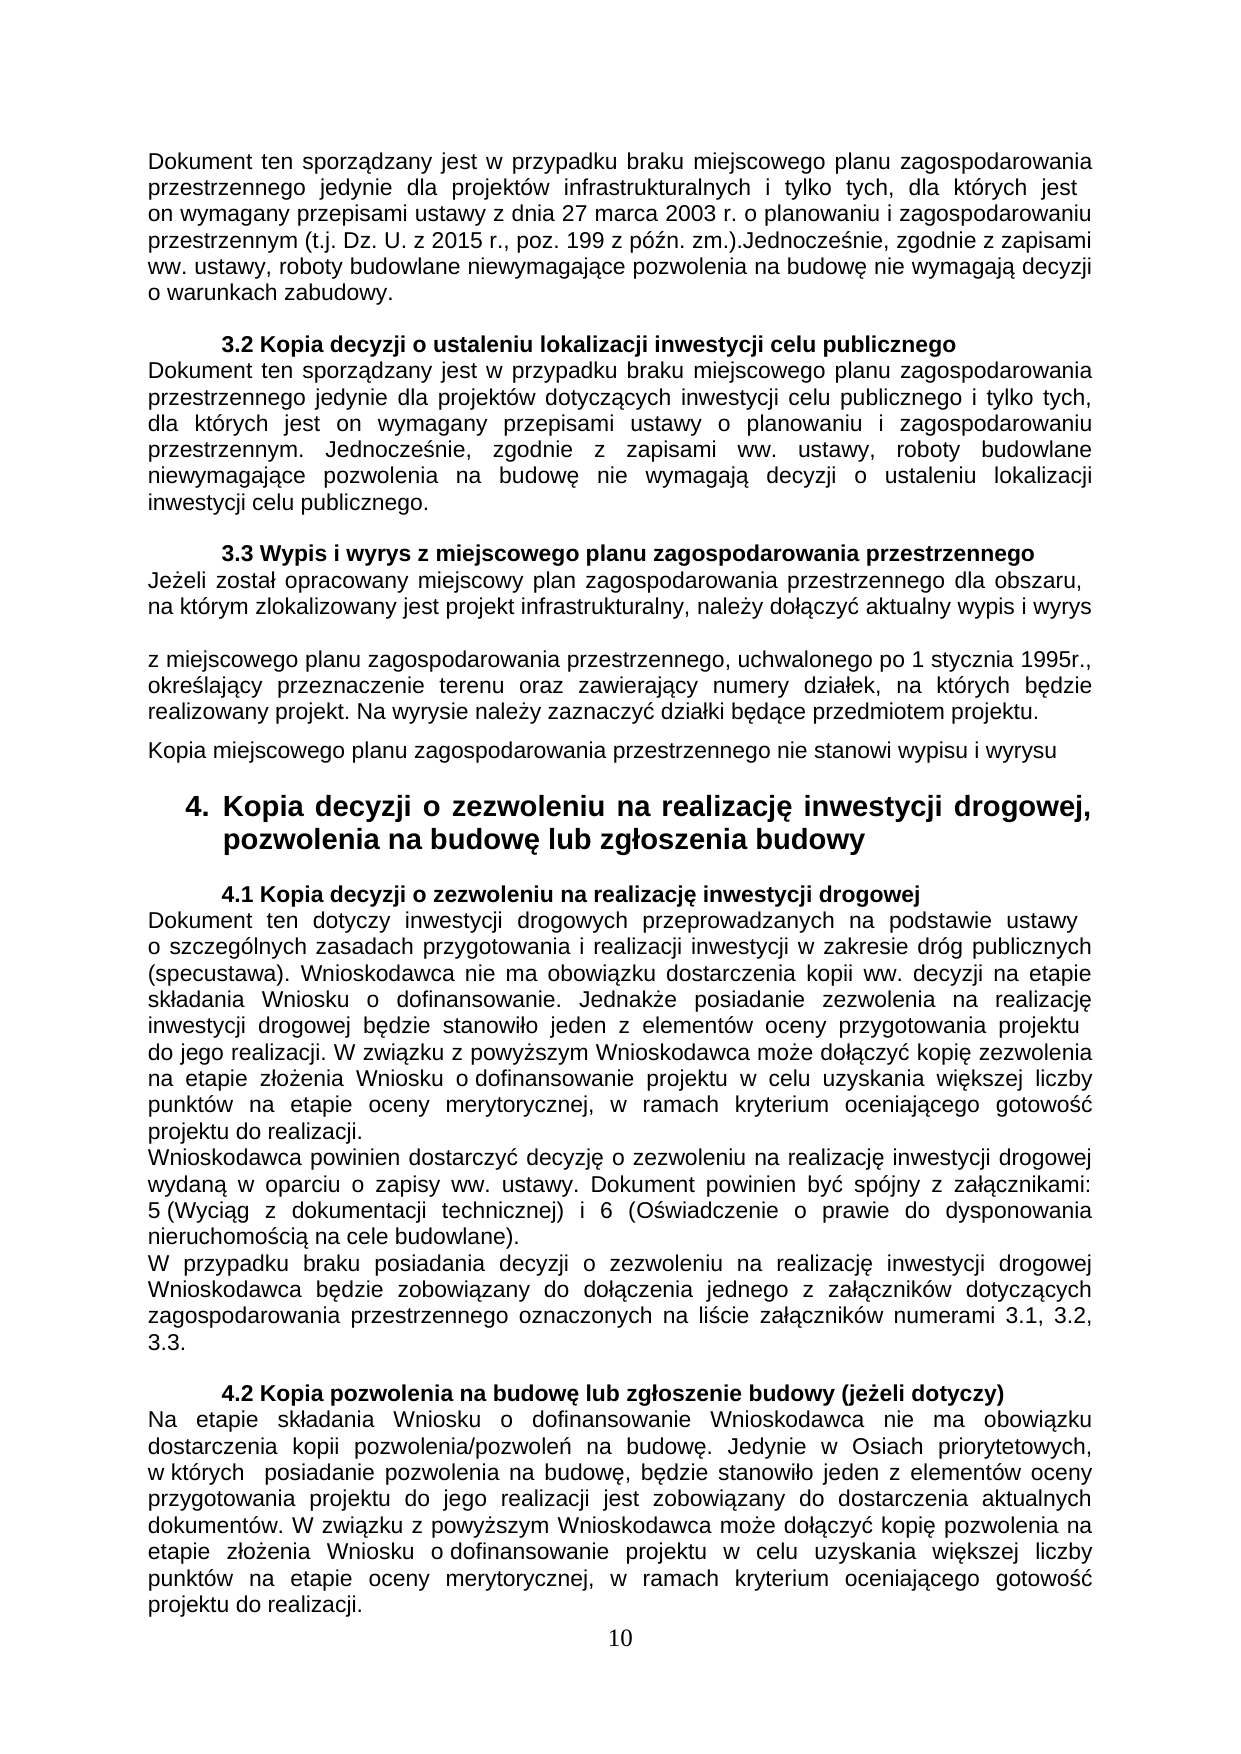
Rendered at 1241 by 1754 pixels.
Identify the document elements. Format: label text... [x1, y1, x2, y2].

text Dokument ten dotyczy inwestycji drogowych przeprowadzanych na podstawie ustawy o szczególnych zasadach przygotowania i realizacji inwestycji w zakresie dróg publicznych (specustawa). Wnioskodawca nie ma obowiązku dostarczenia kopii ww. decyzji na etapie składania Wniosku o dofinansowanie. Jednakże posiadanie zezwolenia na realizację inwestycji drogowej będzie stanowiło jeden z elementów oceny przygotowania projektu do jego realizacji. W związku z powyższym Wnioskodawca może dołączyć kopię zezwolenia na etapie złożenia Wniosku o dofinansowanie projektu w celu uzyskania większej liczby punktów na etapie oceny merytorycznej, w ramach kryterium oceniającego gotowość projektu do realizacji. [148, 907, 1093, 1144]
text Dokument ten sporządzany jest w przypadku braku miejscowego planu zagospodarowania przestrzennego jedynie dla projektów infrastrukturalnych i tylko tych, dla których jest on wymagany przepisami ustawy z dnia 27 marca 2003 r. o planowaniu i zagospodarowaniu przestrzennym (t.j. Dz. U. z 2015 r., poz. 199 z późn. zm.).Jednocześnie, zgodnie z zapisami ww. ustawy, roboty budowlane niewymagające pozwolenia na budowę nie wymagają decyzji o warunkach zabudowy. [148, 148, 1093, 306]
subtitle 4.2 Kopia pozwolenia na budowę lub zgłoszenie budowy (jeżeli dotyczy) [148, 1380, 1093, 1406]
text Dokument ten sporządzany jest w przypadku braku miejscowego planu zagospodarowania przestrzennego jedynie dla projektów dotyczących inwestycji celu publicznego i tylko tych, dla których jest on wymagany przepisami ustawy o planowaniu i zagospodarowaniu przestrzennym. Jednocześnie, zgodnie z zapisami ww. ustawy, roboty budowlane niewymagające pozwolenia na budowę nie wymagają decyzji o ustaleniu lokalizacji inwestycji celu publicznego. [148, 357, 1093, 515]
text Na etapie składania Wniosku o dofinansowanie Wnioskodawca nie ma obowiązku dostarczenia kopii pozwolenia/pozwoleń na budowę. Jedynie w Osiach priorytetowych, w których posiadanie pozwolenia na budowę, będzie stanowiło jeden z elementów oceny przygotowania projektu do jego realizacji jest zobowiązany do dostarczenia aktualnych dokumentów. W związku z powyższym Wnioskodawca może dołączyć kopię pozwolenia na etapie złożenia Wniosku o dofinansowanie projektu w celu uzyskania większej liczby punktów na etapie oceny merytorycznej, w ramach kryterium oceniającego gotowość projektu do realizacji. [148, 1406, 1093, 1617]
text Wnioskodawca powinien dostarczyć decyzję o zezwoleniu na realizację inwestycji drogowej wydaną w oparciu o zapisy ww. ustawy. Dokument powinien być spójny z załącznikami: 5 (Wyciąg z dokumentacji technicznej) i 6 (Oświadczenie o prawie do dysponowania nieruchomością na cele budowlane). [148, 1144, 1093, 1249]
text W przypadku braku posiadania decyzji o zezwoleniu na realizację inwestycji drogowej Wnioskodawca będzie zobowiązany do dołączenia jednego z załączników dotyczących zagospodarowania przestrzennego oznaczonych na liście załączników numerami 3.1, 3.2, 3.3. [148, 1249, 1093, 1355]
text 3.2 Kopia decyzji o ustaleniu lokalizacji inwestycji celu publicznego [148, 331, 1093, 357]
text Jeżeli został opracowany miejscowy plan zagospodarowania przestrzennego dla obszaru, na którym zlokalizowany jest projekt infrastrukturalny, należy dołączyć aktualny wypis i wyrys z miejscowego planu zagospodarowania przestrzennego, uchwalonego po 1 stycznia 1995r., określający przeznaczenie terenu oraz zawierający numery działek, na których będzie realizowany projekt. Na wyrysie należy zaznaczyć działki będące przedmiotem projektu. [148, 567, 1093, 725]
text 3.3 Wypis i wyrys z miejscowego planu zagospodarowania przestrzennego [148, 540, 1093, 567]
text Kopia miejscowego planu zagospodarowania przestrzennego nie stanowi wypisu i wyrysu [148, 737, 1093, 763]
subtitle Kopia decyzji o zezwoleniu na realizację inwestycji drogowej, pozwolenia na budowę lub zgłoszenia budowy [185, 788, 1093, 856]
subtitle 4.1 Kopia decyzji o zezwoleniu na realizację inwestycji drogowej [148, 881, 1093, 907]
